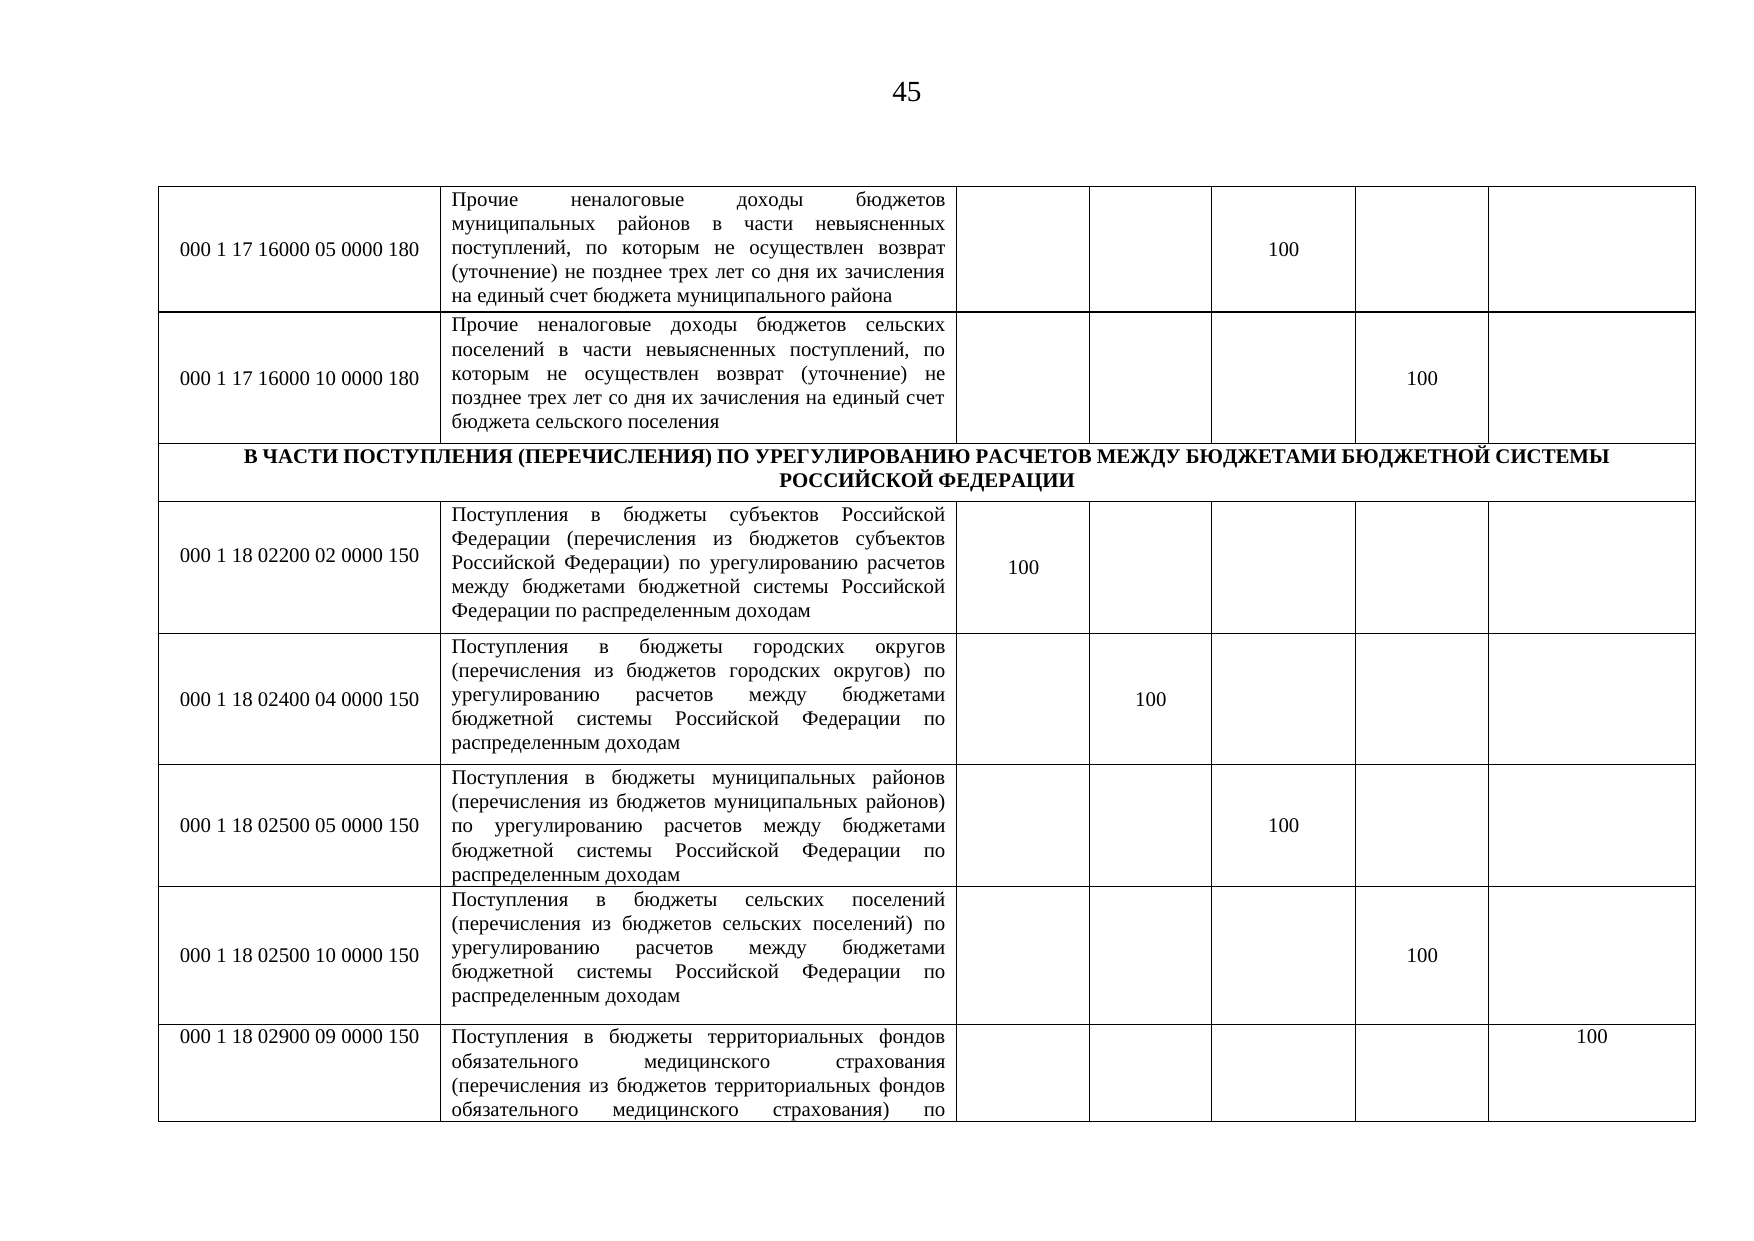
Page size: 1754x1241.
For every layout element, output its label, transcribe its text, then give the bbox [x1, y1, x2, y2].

table_cell [1212, 634, 1355, 764]
table_cell [1489, 887, 1695, 1023]
table_cell [1356, 187, 1488, 311]
table_cell Поступления в бюджеты муниципальных районов (перечисления из бюджетов муниципальных районов) по урегулированию расчетов между бюджетами бюджетной системы Российской Федерации по распределенным доходам [441, 765, 956, 886]
table_cell [957, 634, 1089, 764]
table_cell Прочие неналоговые доходы бюджетов муниципальных районов в части невыясненных поступлений, по которым не осуществлен возврат (уточнение) не позднее трех лет со дня их зачисления на единый счет бюджета муниципального района [441, 187, 956, 311]
table_cell [1212, 502, 1355, 632]
table_cell [1090, 313, 1211, 443]
table_cell 000 1 17 16000 05 0000 180 [159, 187, 440, 311]
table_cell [159, 1025, 440, 1121]
table_cell [957, 765, 1089, 886]
table_cell [1212, 887, 1355, 1023]
table_cell [957, 1025, 1089, 1121]
table_cell 000 1 18 02500 05 0000 150 [159, 765, 440, 886]
table_cell [1356, 634, 1488, 764]
table_cell 000 1 18 02500 10 0000 150 [159, 887, 440, 1023]
table_cell [1356, 1025, 1488, 1121]
table_cell [1090, 887, 1211, 1023]
table_cell [957, 887, 1089, 1023]
table_cell В ЧАСТИ ПОСТУПЛЕНИЯ (ПЕРЕЧИСЛЕНИЯ) ПО УРЕГУЛИРОВАНИЮ РАСЧЕТОВ МЕЖДУ БЮДЖЕТАМИ БЮДЖЕТНОЙ СИСТЕМЫ РОССИЙСКОЙ ФЕДЕРАЦИИ [159, 444, 1695, 501]
table_cell Поступления в бюджеты городских округов (перечисления из бюджетов городских округов) по урегулированию расчетов между бюджетами бюджетной системы Российской Федерации по распределенным доходам [441, 634, 956, 764]
table_cell [1489, 634, 1695, 764]
table_cell 100 [1212, 765, 1355, 886]
table_cell Прочие неналоговые доходы бюджетов сельских поселений в части невыясненных поступлений, по которым не осуществлен возврат (уточнение) не позднее трех лет со дня их зачисления на единый счет бюджета сельского поселения [441, 313, 956, 443]
table_cell 100 [1212, 187, 1355, 311]
table_cell [957, 187, 1089, 311]
table_cell 100 [1356, 313, 1488, 443]
table_cell [1212, 1025, 1355, 1121]
table_cell [1489, 313, 1695, 443]
table_cell 000 1 18 02200 02 0000 150 [159, 502, 440, 632]
table_cell [1356, 502, 1488, 632]
table_cell Поступления в бюджеты сельских поселений (перечисления из бюджетов сельских поселений) по урегулированию расчетов между бюджетами бюджетной системы Российской Федерации по распределенным доходам [441, 887, 956, 1023]
table_cell [1212, 313, 1355, 443]
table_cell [441, 1025, 956, 1121]
table_cell [957, 313, 1089, 443]
table_cell Поступления в бюджеты субъектов Российской Федерации (перечисления из бюджетов субъектов Российской Федерации) по урегулированию расчетов между бюджетами бюджетной системы Российской Федерации по распределенным доходам [441, 502, 956, 632]
table_cell [1489, 502, 1695, 632]
table_cell [1356, 765, 1488, 886]
table_cell [1090, 765, 1211, 886]
table_cell [1489, 765, 1695, 886]
table_cell [1489, 187, 1695, 311]
table_cell 100 [957, 502, 1089, 632]
table_cell 000 1 18 02400 04 0000 150 [159, 634, 440, 764]
table_cell [1090, 1025, 1211, 1121]
table_cell 100 [1489, 1025, 1695, 1121]
table_cell 100 [1090, 634, 1211, 764]
table_cell [1090, 187, 1211, 311]
table_cell 100 [1356, 887, 1488, 1023]
table_cell 000 1 17 16000 10 0000 180 [159, 313, 440, 443]
table_cell [1090, 502, 1211, 632]
